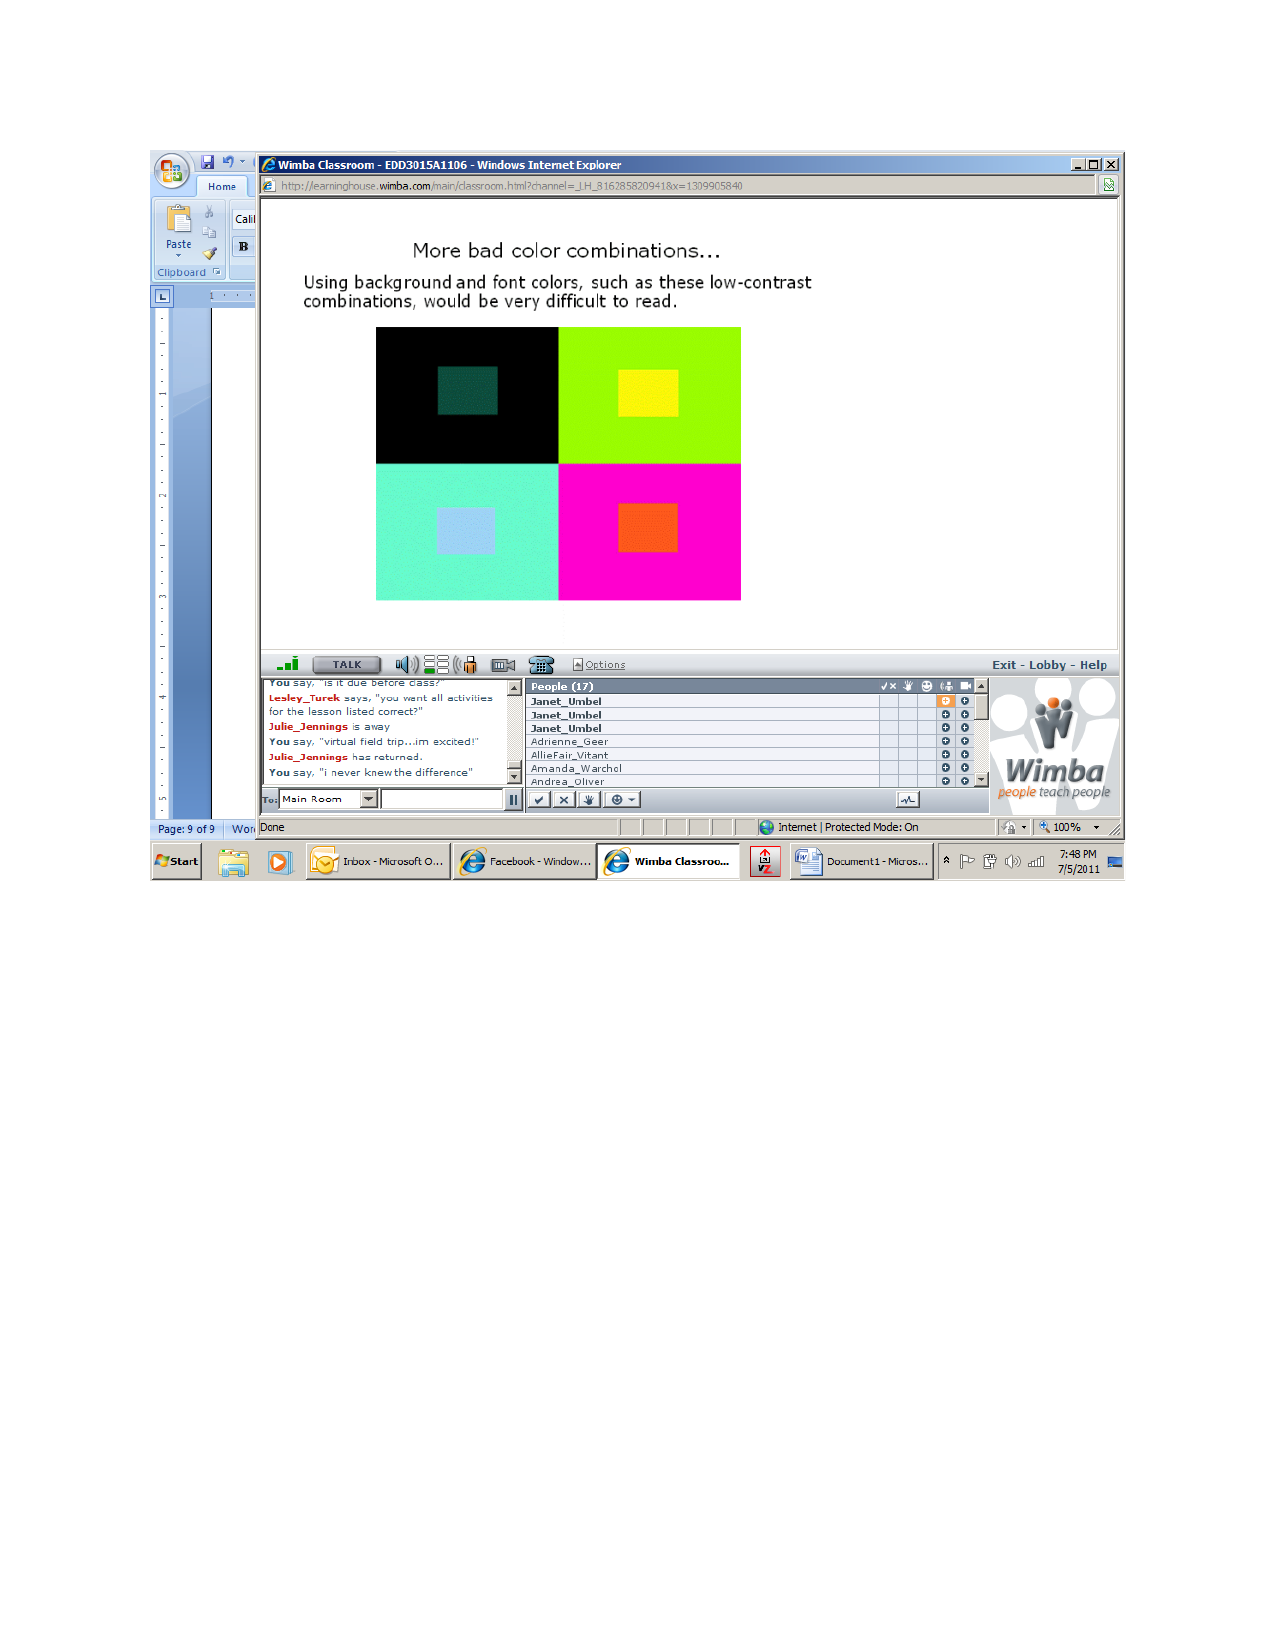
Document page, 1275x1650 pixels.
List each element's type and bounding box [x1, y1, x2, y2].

picture [150, 150, 1125, 881]
